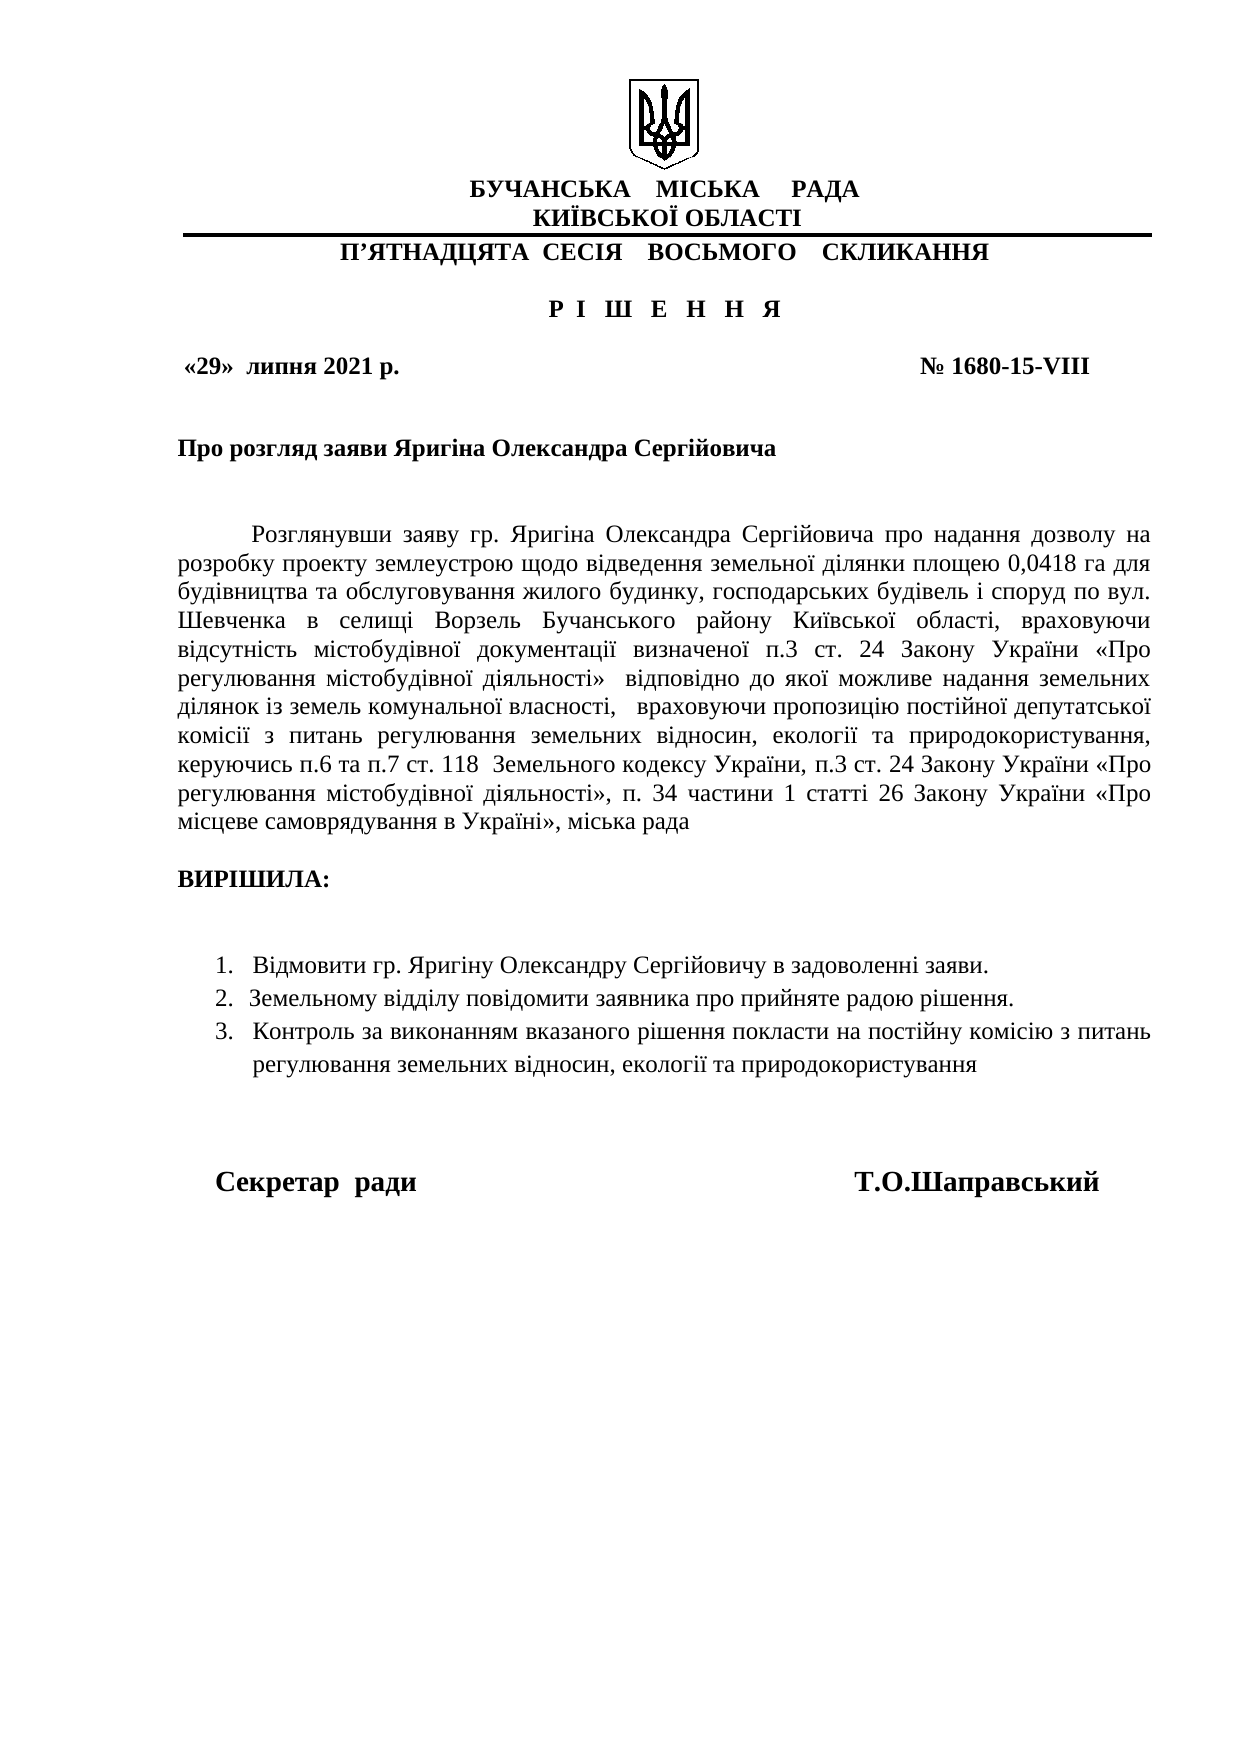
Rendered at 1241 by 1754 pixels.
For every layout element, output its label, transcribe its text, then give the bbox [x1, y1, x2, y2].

list Контроль за виконанням вказаного рішення покласти на постійну комісію з питань регулювання земельних відносин, екології та природокористування [215, 1016, 1152, 1078]
text П’ЯТНАДЦЯТА СЕСІЯ ВОСЬМОГО СКЛИКАННЯ [177, 237, 1152, 265]
text КИЇВСЬКОЇ ОБЛАСТІ [183, 203, 1152, 233]
text ВИРІШИЛА: [177, 864, 1152, 893]
text Секретар ради Т.О.Шаправський [215, 1164, 1152, 1197]
text БУЧАНСЬКА МІСЬКА РАДА [177, 174, 1152, 203]
text Р І Ш Е Н Н Я [177, 294, 1152, 323]
list Земельному відділу повідомити заявника про прийняте радою рішення. [215, 983, 1152, 1012]
text Про розгляд заяви Яригіна Олександра Сергійовича [177, 433, 1152, 461]
list Відмовити гр. Яригіну Олександру Сергійовичу в задоволенні заяви. [215, 950, 1152, 979]
text Розглянувши заяву гр. Яригіна Олександра Сергійовича про надання дозволу на розробку проекту землеустрою щодо відведення земельної ділянки площею 0,0418 га для будівництва та обслуговування жилого будинку, господарських будівель і споруд по вул. Шевченка в селищі Ворзель Бучанського району Київської області, враховуючи відсутність містобудівної документації визначеної п.3 ст. 24 Закону України «Про регулювання містобудівної діяльності» відповідно до якої можливе надання земельних ділянок із земель комунальної власності, враховуючи пропозицію постійної депутатської комісії з питань регулювання земельних відносин, екології та природокористування, керуючись п.6 та п.7 ст. 118 Земельного кодексу України, п.3 ст. 24 Закону України «Про регулювання містобудівної діяльності», п. 34 частини 1 статті 26 Закону України «Про місцеве самоврядування в Україні», міська рада [177, 519, 1152, 835]
text «29» липня 2021 р. № 1680-15-VIIІ [177, 351, 1152, 379]
